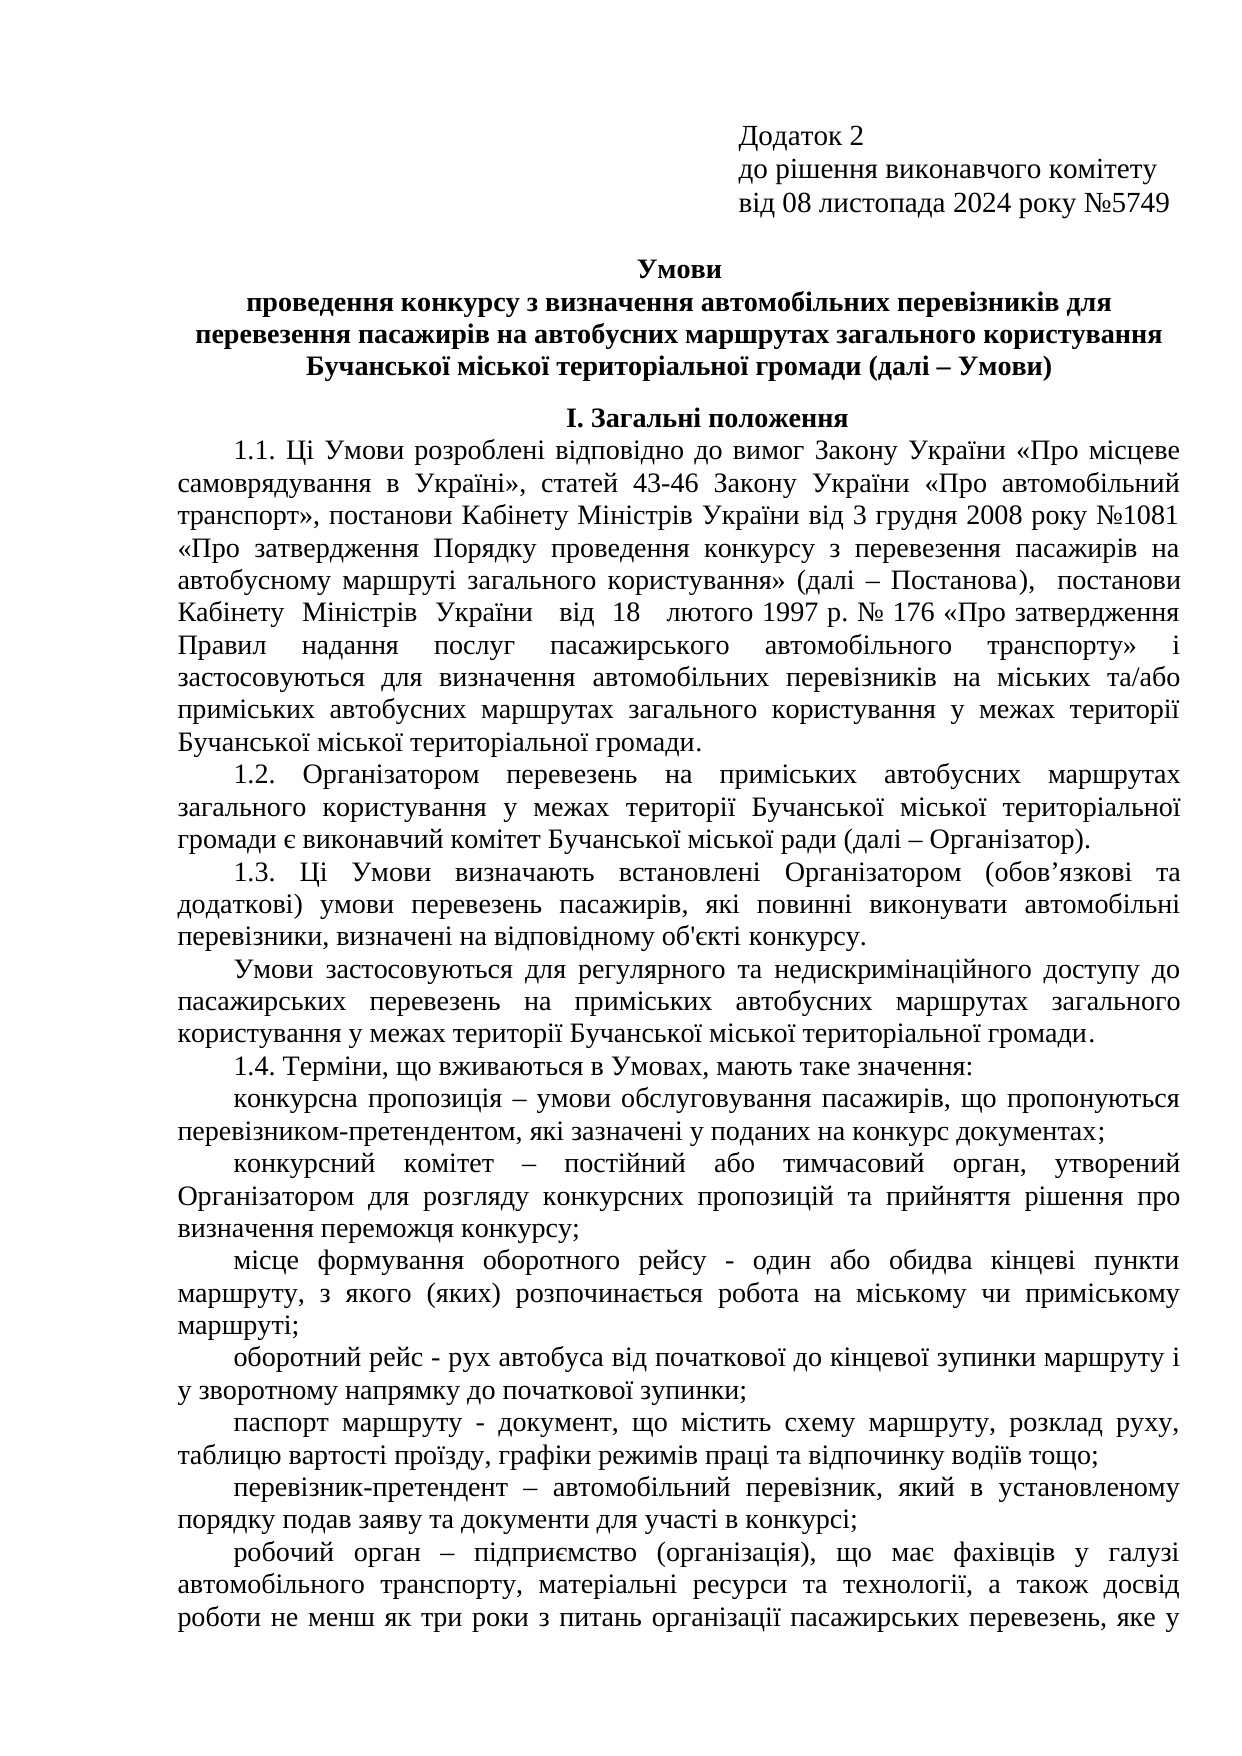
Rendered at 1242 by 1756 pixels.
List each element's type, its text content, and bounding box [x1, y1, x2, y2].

text від 08 листопада 2024 року №5749 [177, 185, 1181, 219]
text до рішення виконавчого комітету [177, 152, 1181, 185]
text проведення конкурсу з визначення автомобільних перевізників для перевезення пасажирів на автобусних маршрутах загального користування Бучанської міської територіальної громади (далі – Умови) [177, 285, 1181, 382]
text місце формування оборотного рейсу - один або обидва кінцеві пункти маршруту, з якого (яких) розпочинається робота на міському чи приміському маршруті; [177, 1243, 1181, 1341]
text 1.2. Організатором перевезень на приміських автобусних маршрутах загального користування у межах території Бучанської міської територіальної громади є виконавчий комітет Бучанської міської ради (далі – Організатор). [177, 757, 1181, 854]
text 1.1. Ці Умови розроблені відповідно до вимог Закону України «Про місцеве самоврядування в Україні», статей 43-46 Закону України «Про автомобільний транспорт», постанови Кабінету Міністрів України від 3 грудня 2008 року №1081 «Про затвердження Порядку проведення конкурсу з перевезення пасажирів на автобусному маршруті загального користування» (далі – Постанова), постанови Кабінету Міністрів України від 18 лютого 1997 р. № 176 «Про затвердження Правил надання послуг пасажирського автомобільного транспорту» і застосовуються для визначення автомобільних перевізників на міських та/або приміських автобусних маршрутах загального користування у межах території Бучанської міської територіальної громади. [177, 433, 1181, 757]
text конкурсний комітет – постійний або тимчасовий орган, утворений Організатором для розгляду конкурсних пропозицій та прийняття рішення про визначення переможця конкурсу; [177, 1146, 1181, 1243]
text оборотний рейс - рух автобуса від початкової до кінцевої зупинки маршруту і у зворотному напрямку до початкової зупинки; [177, 1341, 1181, 1405]
text 1.3. Ці Умови визначають встановлені Організатором (обов’язкові та додаткові) умови перевезень пасажирів, які повинні виконувати автомобільні перевізники, визначені на відповідному об'єкті конкурсу. [177, 854, 1181, 952]
text перевізник-претендент – автомобільний перевізник, який в установленому порядку подав заяву та документи для участі в конкурсі; [177, 1470, 1181, 1535]
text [177, 1535, 1181, 1632]
text конкурсна пропозиція – умови обслуговування пасажирів, що пропонуються перевізником-претендентом, які зазначені у поданих на конкурс документах; [177, 1081, 1181, 1146]
text 1.4. Терміни, що вживаються в Умовах, мають таке значення: [177, 1049, 1181, 1081]
text I. Загальні положення [177, 401, 1181, 433]
text паспорт маршруту - документ, що містить схему маршруту, розклад руху, таблицю вартості проїзду, графіки режимів праці та відпочинку водіїв тощо; [177, 1405, 1181, 1470]
text Умови застосовуються для регулярного та недискримінаційного доступу до пасажирських перевезень на приміських автобусних маршрутах загального користування у межах території Бучанської міської територіальної громади. [177, 952, 1181, 1049]
text Умови [177, 252, 1181, 285]
text Додаток 2 [177, 118, 1181, 152]
